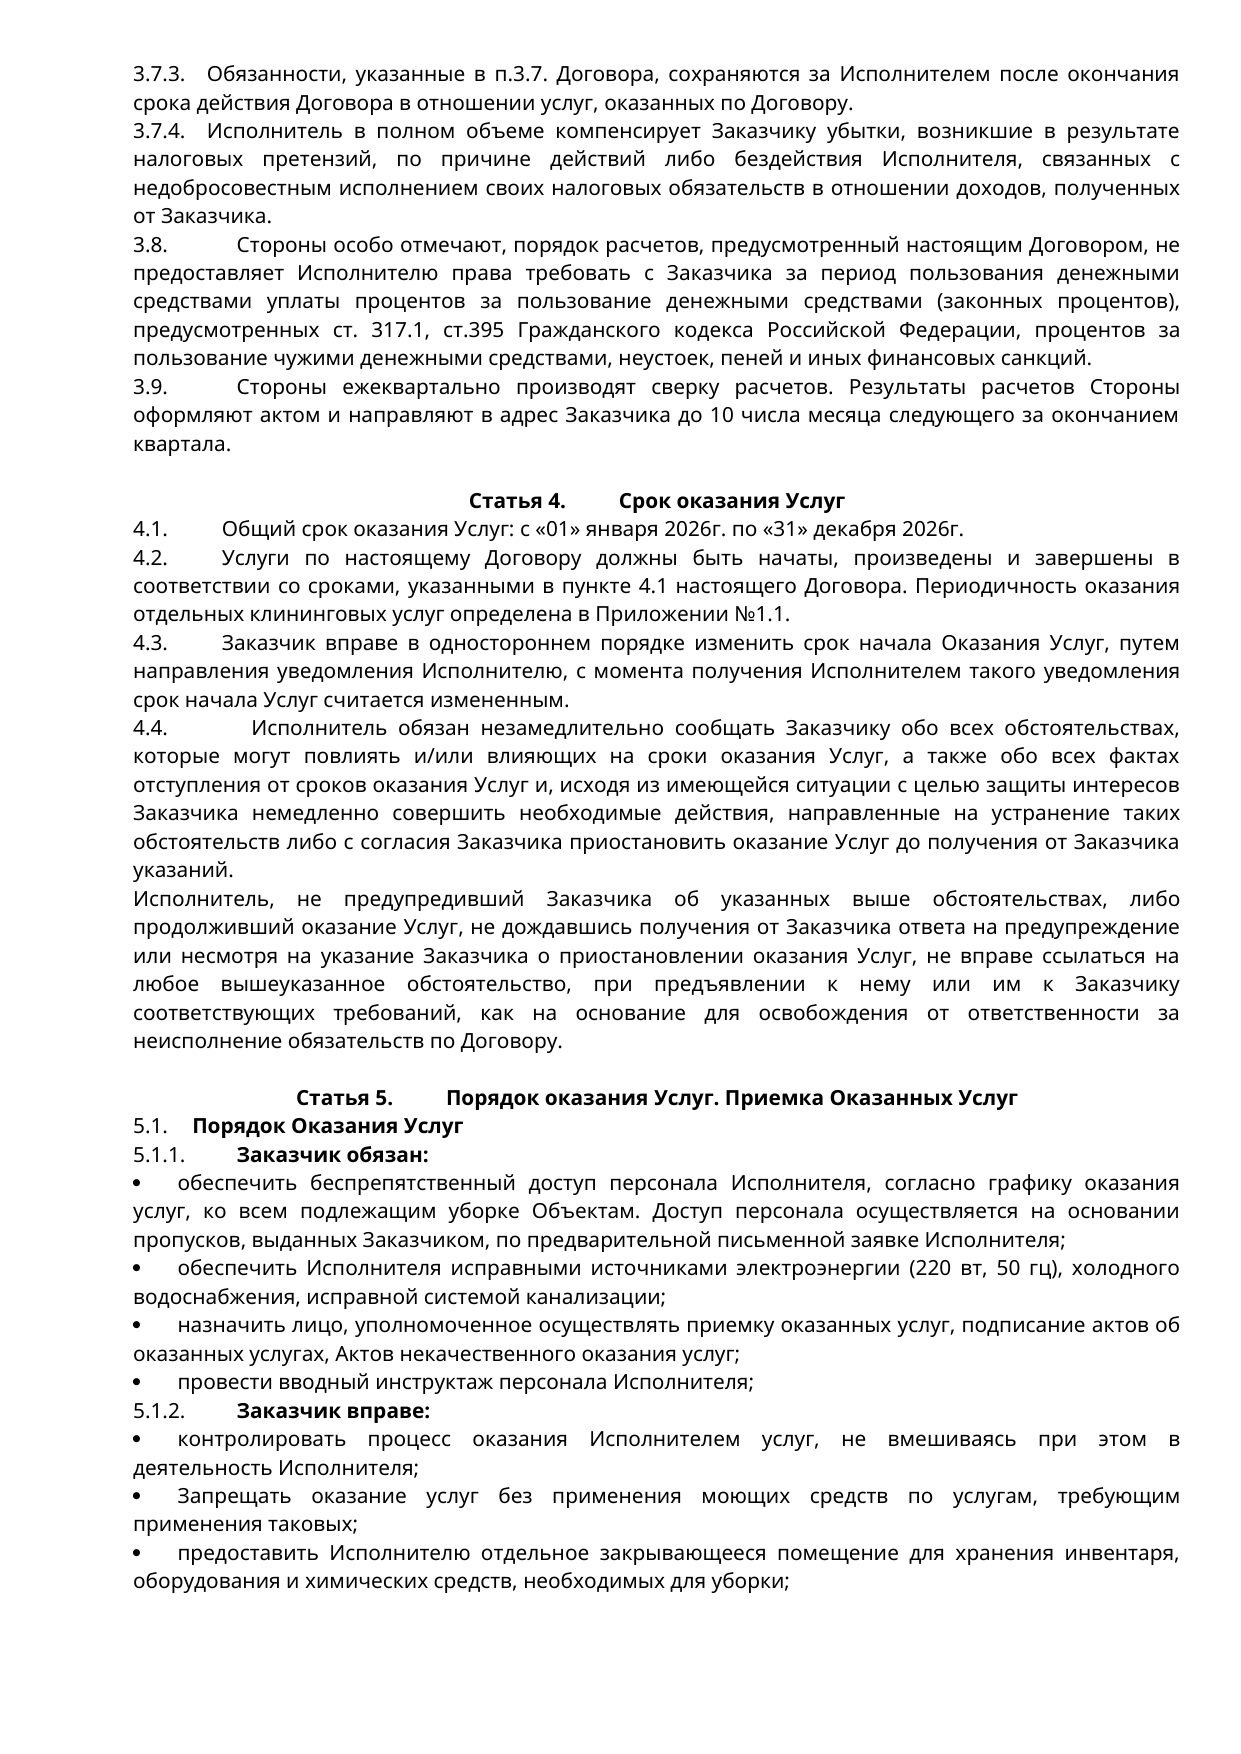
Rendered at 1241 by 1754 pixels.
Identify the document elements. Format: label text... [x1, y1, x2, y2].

list Обязанности, указанные в п.3.7. Договора, сохраняются за Исполнителем после окончания срока действия Договора в отношении услуг, оказанных по Договору. [133, 59, 1181, 116]
list Запрещать оказание услуг без применения моющих средств по услугам, требующим применения таковых; [133, 1481, 1181, 1538]
list предоставить Исполнителю отдельное закрывающееся помещение для хранения инвентаря, оборудования и химических средств, необходимых для уборки; [133, 1538, 1181, 1595]
list Исполнитель в полном объеме компенсирует Заказчику убытки, возникшие в результате налоговых претензий, по причине действий либо бездействия Исполнителя, связанных с недобросовестным исполнением своих налоговых обязательств в отношении доходов, полученных от Заказчика. [133, 116, 1181, 230]
list Исполнитель обязан незамедлительно сообщать Заказчику обо всех обстоятельствах, которые могут повлиять и/или влияющих на сроки оказания Услуг, а также обо всех фактах отступления от сроков оказания Услуг и, исходя из имеющейся ситуации с целью защиты интересов Заказчика немедленно совершить необходимые действия, направленные на устранение таких обстоятельств либо с согласия Заказчика приостановить оказание Услуг до получения от Заказчика указаний. [133, 713, 1181, 884]
list обеспечить беспрепятственный доступ персонала Исполнителя, согласно графику оказания услуг, ко всем подлежащим уборке Объектам. Доступ персонала осуществляется на основании пропусков, выданных Заказчиком, по предварительной письменной заявке Исполнителя; [133, 1168, 1181, 1253]
list Стороны особо отмечают, порядок расчетов, предусмотренный настоящим Договором, не предоставляет Исполнителю права требовать с Заказчика за период пользования денежными средствами уплаты процентов за пользование денежными средствами (законных процентов), предусмотренных ст. 317.1, ст.395 Гражданского кодекса Российской Федерации, процентов за пользование чужими денежными средствами, неустоек, пеней и иных финансовых санкций. [133, 230, 1181, 372]
list контролировать процесс оказания Исполнителем услуг, не вмешиваясь при этом в деятельность Исполнителя; [133, 1424, 1181, 1481]
list обеспечить Исполнителя исправными источниками электроэнергии (220 вт, 50 гц), холодного водоснабжения, исправной системой канализации; [133, 1253, 1181, 1310]
list Заказчик вправе: [133, 1396, 1181, 1424]
list Заказчик вправе в одностороннем порядке изменить срок начала Оказания Услуг, путем направления уведомления Исполнителю, с момента получения Исполнителем такого уведомления срок начала Услуг считается измененным. [133, 628, 1181, 713]
list Заказчик обязан: [133, 1140, 1181, 1168]
list Порядок Оказания Услуг [133, 1111, 1181, 1140]
list провести вводный инструктаж персонала Исполнителя; [133, 1367, 1181, 1396]
subtitle Порядок оказания Услуг. Приемка Оказанных Услуг [133, 1083, 1181, 1111]
list Услуги по настоящему Договору должны быть начаты, произведены и завершены в соответствии со сроками, указанными в пункте 4.1 настоящего Договора. Периодичность оказания отдельных клининговых услуг определена в Приложении №1.1. [133, 543, 1181, 628]
text Исполнитель, не предупредивший Заказчика об указанных выше обстоятельствах, либо продолживший оказание Услуг, не дождавшись получения от Заказчика ответа на предупреждение или несмотря на указание Заказчика о приостановлении оказания Услуг, не вправе ссылаться на любое вышеуказанное обстоятельство, при предъявлении к нему или им к Заказчику соответствующих требований, как на основание для освобождения от ответственности за неисполнение обязательств по Договору. [133, 884, 1181, 1054]
subtitle Срок оказания Услуг [133, 486, 1181, 514]
list Стороны ежеквартально производят сверку расчетов. Результаты расчетов Стороны оформляют актом и направляют в адрес Заказчика до 10 числа месяца следующего за окончанием квартала. [133, 372, 1181, 457]
list Общий срок оказания Услуг: с «01» января 2026г. по «31» декабря 2026г. [133, 514, 1181, 543]
list назначить лицо, уполномоченное осуществлять приемку оказанных услуг, подписание актов об оказанных услугах, Актов некачественного оказания услуг; [133, 1310, 1181, 1367]
